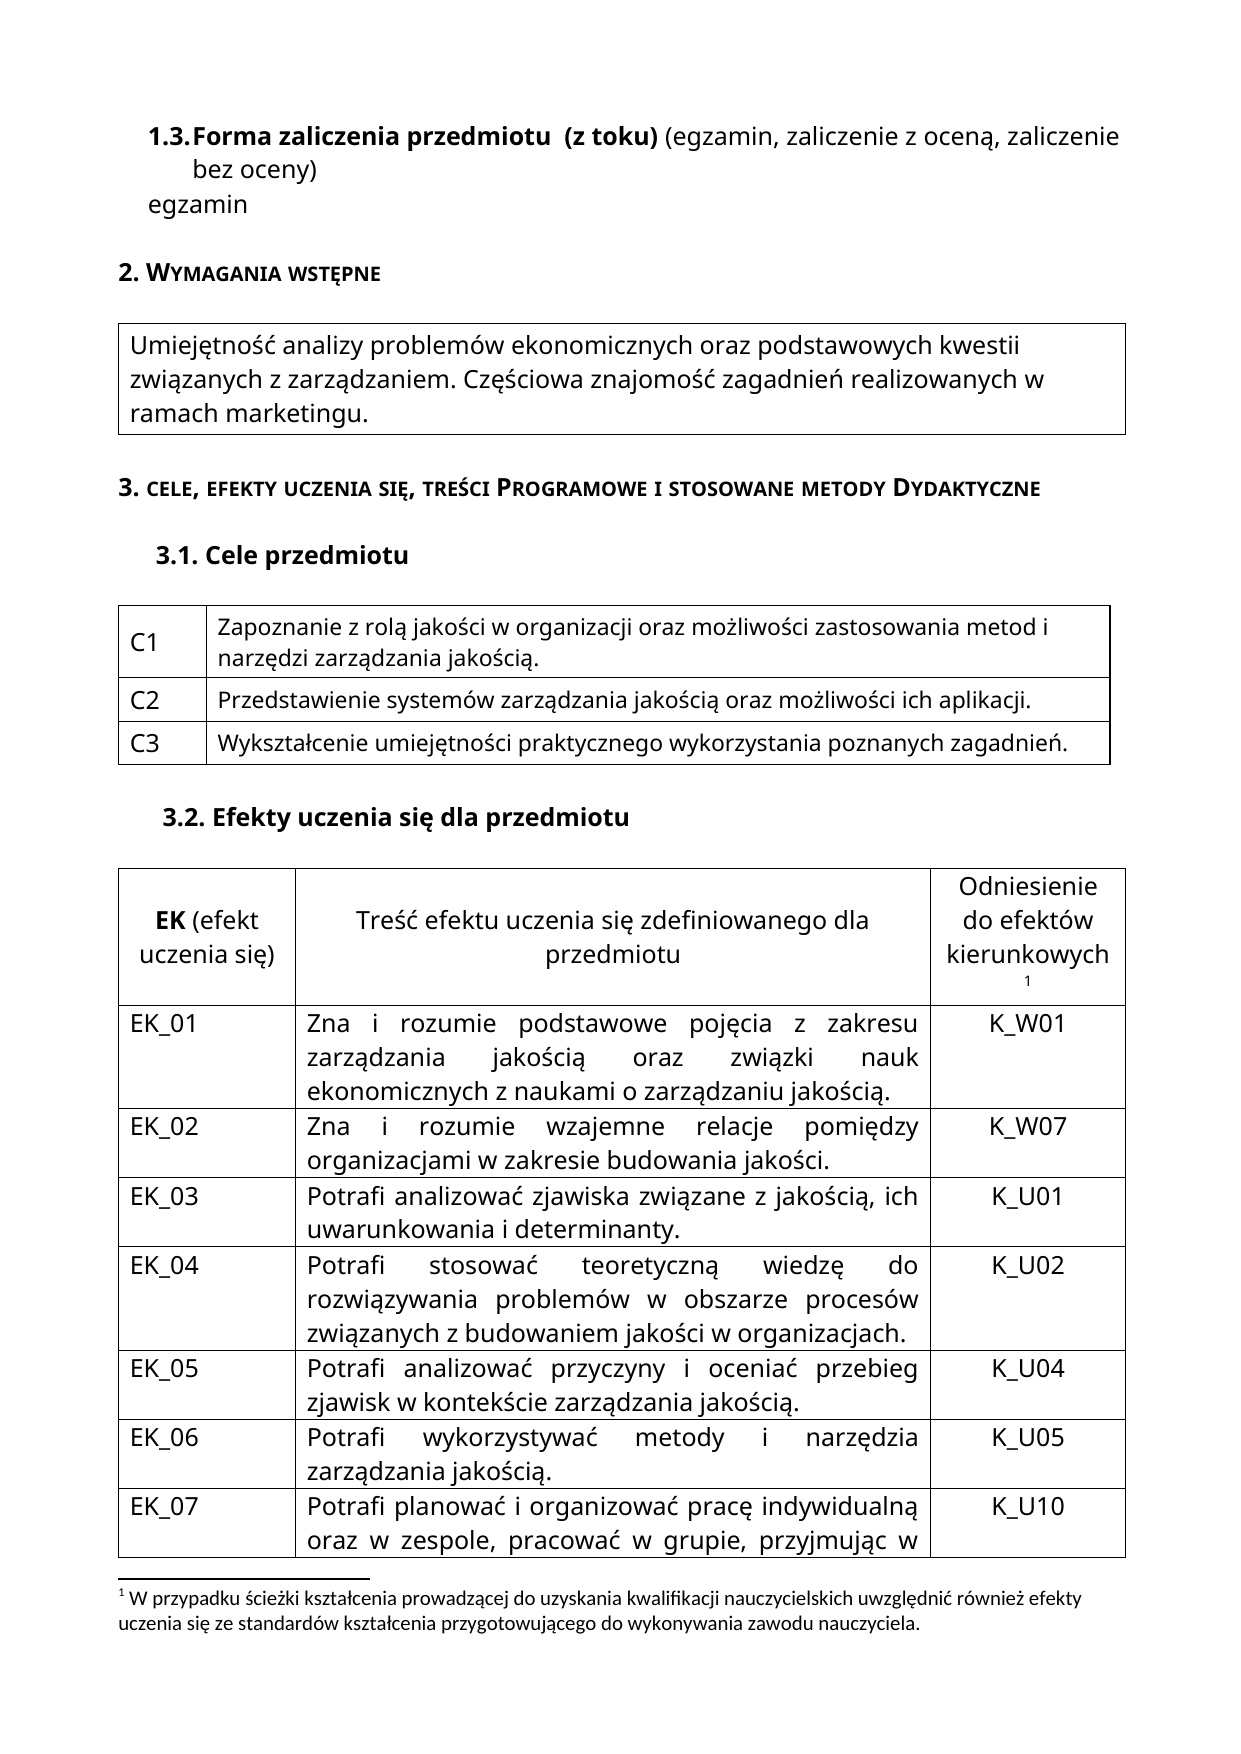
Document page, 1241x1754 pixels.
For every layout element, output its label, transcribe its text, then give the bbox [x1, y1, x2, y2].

table_cell EK_03 [119, 1178, 295, 1246]
text 3.1. Cele przedmiotu [156, 537, 1122, 571]
table_cell Wykształcenie umiejętności praktycznego wykorzystania poznanych zagadnień. [207, 722, 1109, 764]
table_cell EK_02 [119, 1109, 295, 1177]
table_cell Zna i rozumie podstawowe pojęcia z zakresu zarządzania jakością oraz związki nauk ekonomicznych z naukami o zarządzaniu jakością. [296, 1006, 930, 1108]
text 1.3. Forma zaliczenia przedmiotu (z toku) (egzamin, zaliczenie z oceną, zaliczenie bez oceny) [148, 118, 1122, 186]
table_cell K_U04 [931, 1351, 1125, 1419]
text 2. Wymagania wstępne [118, 254, 1122, 288]
table_header Umiejętność analizy problemów ekonomicznych oraz podstawowych kwestii związanych z zarządzaniem. Częściowa znajomość zagadnień realizowanych w ramach marketingu. [119, 324, 1125, 434]
table_cell Zna i rozumie wzajemne relacje pomiędzy organizacjami w zakresie budowania jakości. [296, 1109, 930, 1177]
table_header EK (efekt uczenia się) [119, 869, 295, 1005]
table_cell EK_06 [119, 1420, 295, 1488]
text 3. cele, efekty uczenia się, treści Programowe i stosowane metody Dydaktyczne [118, 469, 1122, 503]
table_cell K_U05 [931, 1420, 1125, 1488]
text egzamin [148, 186, 1122, 220]
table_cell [296, 1489, 930, 1557]
table_cell K_W01 [931, 1006, 1125, 1108]
text 3.2. Efekty uczenia się dla przedmiotu [162, 799, 1122, 833]
table_cell EK_05 [119, 1351, 295, 1419]
table_cell K_W07 [931, 1109, 1125, 1177]
table_cell EK_01 [119, 1006, 295, 1108]
table_cell Przedstawienie systemów zarządzania jakością oraz możliwości ich aplikacji. [207, 678, 1109, 721]
table_cell C2 [119, 678, 206, 721]
table_header Treść efektu uczenia się zdefiniowanego dla przedmiotu [296, 869, 930, 1005]
table_cell K_U01 [931, 1178, 1125, 1246]
table_cell C3 [119, 722, 206, 764]
table_cell Potrafi analizować zjawiska związane z jakością, ich uwarunkowania i determinanty. [296, 1178, 930, 1246]
table_cell Potrafi analizować przyczyny i oceniać przebieg zjawisk w kontekście zarządzania jakością. [296, 1351, 930, 1419]
table_cell K_U02 [931, 1247, 1125, 1349]
table_header Odniesienie do efektów kierunkowych [931, 869, 1125, 1005]
table_cell Potrafi stosować teoretyczną wiedzę do rozwiązywania problemów w obszarze procesów związanych z budowaniem jakości w organizacjach. [296, 1247, 930, 1349]
table_cell Potrafi wykorzystywać metody i narzędzia zarządzania jakością. [296, 1420, 930, 1488]
table_cell EK_07 [119, 1489, 295, 1557]
table_header Zapoznanie z rolą jakości w organizacji oraz możliwości zastosowania metod i narzędzi zarządzania jakością. [207, 606, 1109, 677]
table_cell EK_04 [119, 1247, 295, 1349]
table_header C1 [119, 606, 206, 677]
table_cell K_U10 [931, 1489, 1125, 1557]
